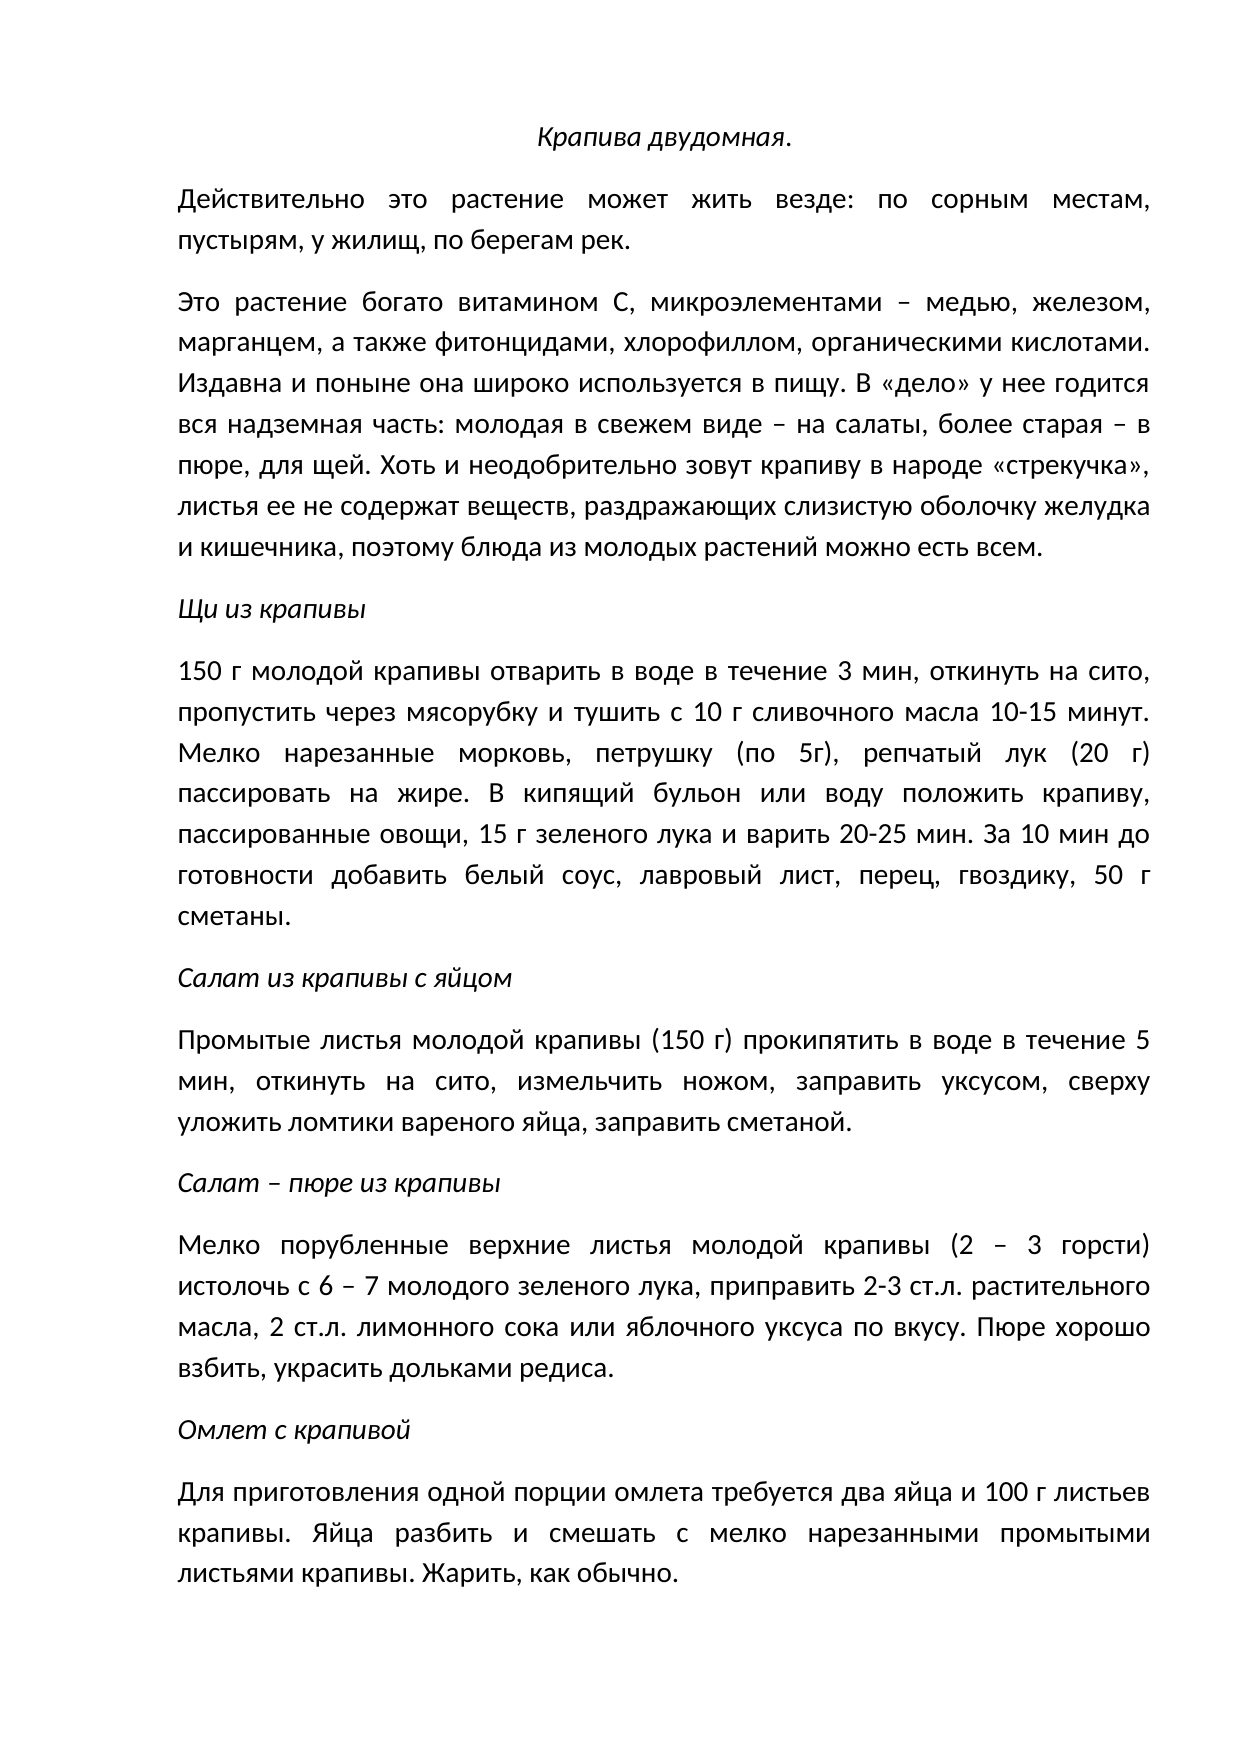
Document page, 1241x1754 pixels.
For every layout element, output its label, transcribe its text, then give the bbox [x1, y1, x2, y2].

text Салат из крапивы с яйцом [177, 959, 1152, 995]
text 150 г молодой крапивы отварить в воде в течение 3 мин, откинуть на сито, пропустить через мясорубку и тушить с 10 г сливочного масла 10-15 минут. Мелко нарезанные морковь, петрушку (по 5г), репчатый лук (20 г) пассировать на жире. В кипящий бульон или воду положить крапиву, пассированные овощи, 15 г зеленого лука и варить 20-25 мин. За 10 мин до готовности добавить белый соус, лавровый лист, перец, гвоздику, 50 г сметаны. [177, 652, 1152, 933]
text Мелко порубленные верхние листья молодой крапивы (2 – 3 горсти) истолочь с 6 – 7 молодого зеленого лука, приправить 2-3 ст.л. растительного масла, 2 ст.л. лимонного сока или яблочного уксуса по вкусу. Пюре хорошо взбить, украсить дольками редиса. [177, 1226, 1152, 1385]
text Для приготовления одной порции омлета требуется два яйца и 100 г листьев крапивы. Яйца разбить и смешать с мелко нарезанными промытыми листьями крапивы. Жарить, как обычно. [177, 1473, 1152, 1590]
text Крапива двудомная. [177, 118, 1152, 154]
text Щи из крапивы [177, 590, 1152, 626]
text Действительно это растение может жить везде: по сорным местам, пустырям, у жилищ, по берегам рек. [177, 180, 1152, 256]
text Салат – пюре из крапивы [177, 1164, 1152, 1200]
text Это растение богато витамином С, микроэлементами – медью, железом, марганцем, а также фитонцидами, хлорофиллом, органическими кислотами. Издавна и поныне она широко используется в пищу. В «дело» у нее годится вся надземная часть: молодая в свежем виде – на салаты, более старая – в пюре, для щей. Хоть и неодобрительно зовут крапиву в народе «стрекучка», листья ее не содержат веществ, раздражающих слизистую оболочку желудка и кишечника, поэтому блюда из молодых растений можно есть всем. [177, 283, 1152, 564]
text Омлет с крапивой [177, 1411, 1152, 1447]
text Промытые листья молодой крапивы (150 г) прокипятить в воде в течение 5 мин, откинуть на сито, измельчить ножом, заправить уксусом, сверху уложить ломтики вареного яйца, заправить сметаной. [177, 1021, 1152, 1138]
